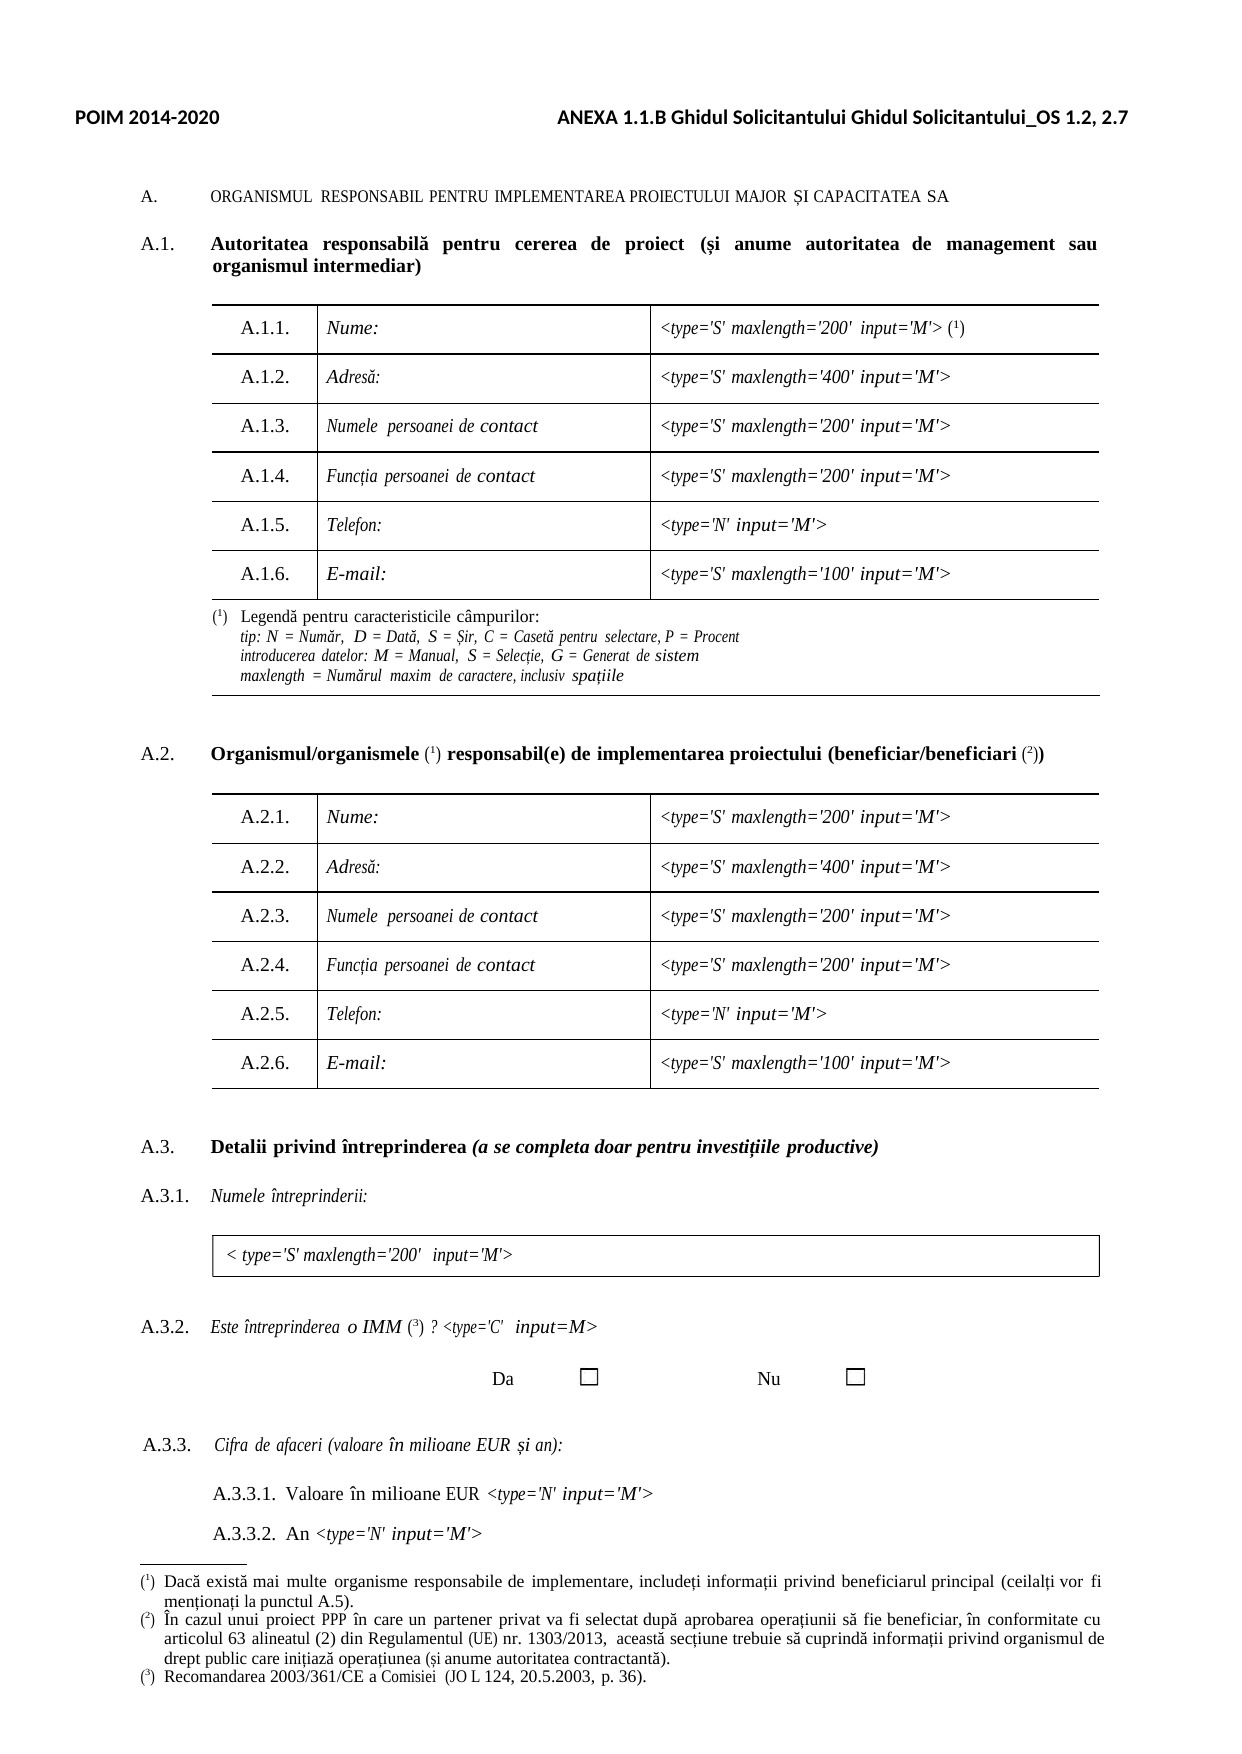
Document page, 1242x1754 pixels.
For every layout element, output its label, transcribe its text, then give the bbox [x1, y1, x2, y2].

text A.3.1. Numele întreprinderii: [140, 1184, 1169, 1207]
table_header Nume: [318, 795, 650, 842]
table_cell Adresă: [318, 355, 650, 402]
table_cell A.2.3. [212, 893, 317, 941]
table_header A.2.1. [212, 795, 317, 842]
table_cell <type='N' input='M'> [651, 502, 1099, 549]
picture [845, 1367, 866, 1386]
table_cell <type='S' maxlength='100' input='M'> [651, 551, 1099, 599]
text < type='S' maxlength='200' input='M'> [219, 1243, 520, 1266]
table_cell <type='S' maxlength='400' input='M'> [651, 844, 1099, 891]
text (1) Legendă pentru caracteristicile câmpurilor: [212, 606, 1169, 626]
text A.3.3.2. An <type='N' input='M'> [212, 1522, 1169, 1544]
table_cell E-mail: [318, 551, 650, 599]
table_cell Funcția persoanei de contact [318, 453, 650, 501]
table_cell A.2.6. [212, 1040, 317, 1088]
text maxlength = Numărul maxim de caractere, inclusiv spațiile [240, 666, 1169, 685]
table_cell Numele persoanei de contact [318, 404, 650, 451]
text (1) Dacă există mai multe organisme responsabile de implementare, includeți informații privind beneficiarul principal (ceilalți vor fi menționați la punctul A.5). [140, 1572, 1106, 1611]
table_cell Adresă: [318, 844, 650, 891]
text articolul 63 alineatul (2) din Regulamentul (UE) nr. 1303/2013, această secțiune trebuie să cuprindă informații privind organismul de [164, 1629, 1169, 1649]
table_cell <type='S' maxlength='200' input='M'> [651, 893, 1099, 941]
text A.1. Autoritatea responsabilă pentru cererea de proiect (și anume autoritatea de management sau organismul intermediar) [140, 233, 1107, 277]
table_cell <type='S' maxlength='400' input='M'> [651, 355, 1099, 402]
table_cell Telefon: [318, 991, 650, 1039]
table_cell <type='N' input='M'> [651, 991, 1099, 1039]
table_cell A.1.4. [212, 453, 317, 501]
table_cell A.1.2. [212, 355, 317, 402]
table_cell E-mail: [318, 1040, 650, 1088]
table_cell A.2.5. [212, 991, 317, 1039]
text A. ORGANISMUL RESPONSABIL PENTRU IMPLEMENTAREA PROIECTULUI MAJOR ȘI CAPACITATEA SA [140, 186, 1169, 206]
table_cell A.2.4. [212, 942, 317, 989]
table_cell <type='S' maxlength='200' input='M'> [651, 453, 1099, 501]
text A.2. Organismul/organismele (1) responsabil(e) de implementarea proiectului (beneficiar/beneficiari (2)) [140, 743, 1169, 765]
table_cell <type='S' maxlength='100' input='M'> [651, 1040, 1099, 1088]
text A.3.3.1. Valoare în milioane EUR <type='N' input='M'> [212, 1482, 1169, 1505]
text A.3. Detalii privind întreprinderea (a se completa doar pentru investițiile productive) [140, 1135, 1169, 1158]
table_cell <type='S' maxlength='200' input='M'> [651, 404, 1099, 451]
picture [579, 1367, 599, 1386]
table_header Nume: [318, 306, 650, 353]
table_header <type='S' maxlength='200' input='M'> (1) [651, 306, 1099, 353]
text drept public care inițiază operațiunea (și anume autoritatea contractantă). (3) Recomandarea 2003/361/CE a Comisiei (JO L 124, 20.5.2003, p. 36). [140, 1650, 672, 1686]
table_cell Numele persoanei de contact [318, 893, 650, 941]
table_cell A.1.5. [212, 502, 317, 549]
table_cell Telefon: [318, 502, 650, 549]
text A.3.3. Cifra de afaceri (valoare în milioane EUR și an): [137, 1433, 568, 1456]
text tip: N = Număr, D = Dată, S = Șir, C = Casetă pentru selectare, P = Procent introducerea datelor: M = Manual, S = Selecție, G = Generat de sistem [240, 627, 749, 666]
table_header <type='S' maxlength='200' input='M'> [651, 795, 1099, 842]
table_cell Funcția persoanei de contact [318, 942, 650, 989]
table_cell A.1.6. [212, 551, 317, 599]
table_cell <type='S' maxlength='200' input='M'> [651, 942, 1099, 989]
text Da Nu [492, 1367, 1169, 1390]
text (2) În cazul unui proiect PPP în care un partener privat va fi selectat după aprobarea operațiunii să fie beneficiar, în conformitate cu [140, 1611, 1169, 1629]
table_cell A.2.2. [212, 844, 317, 891]
table_header A.1.1. [212, 306, 317, 353]
table_cell A.1.3. [212, 404, 317, 451]
text A.3.2. Este întreprinderea o IMM (3) ? <type='C' input=M> [140, 1315, 1169, 1337]
